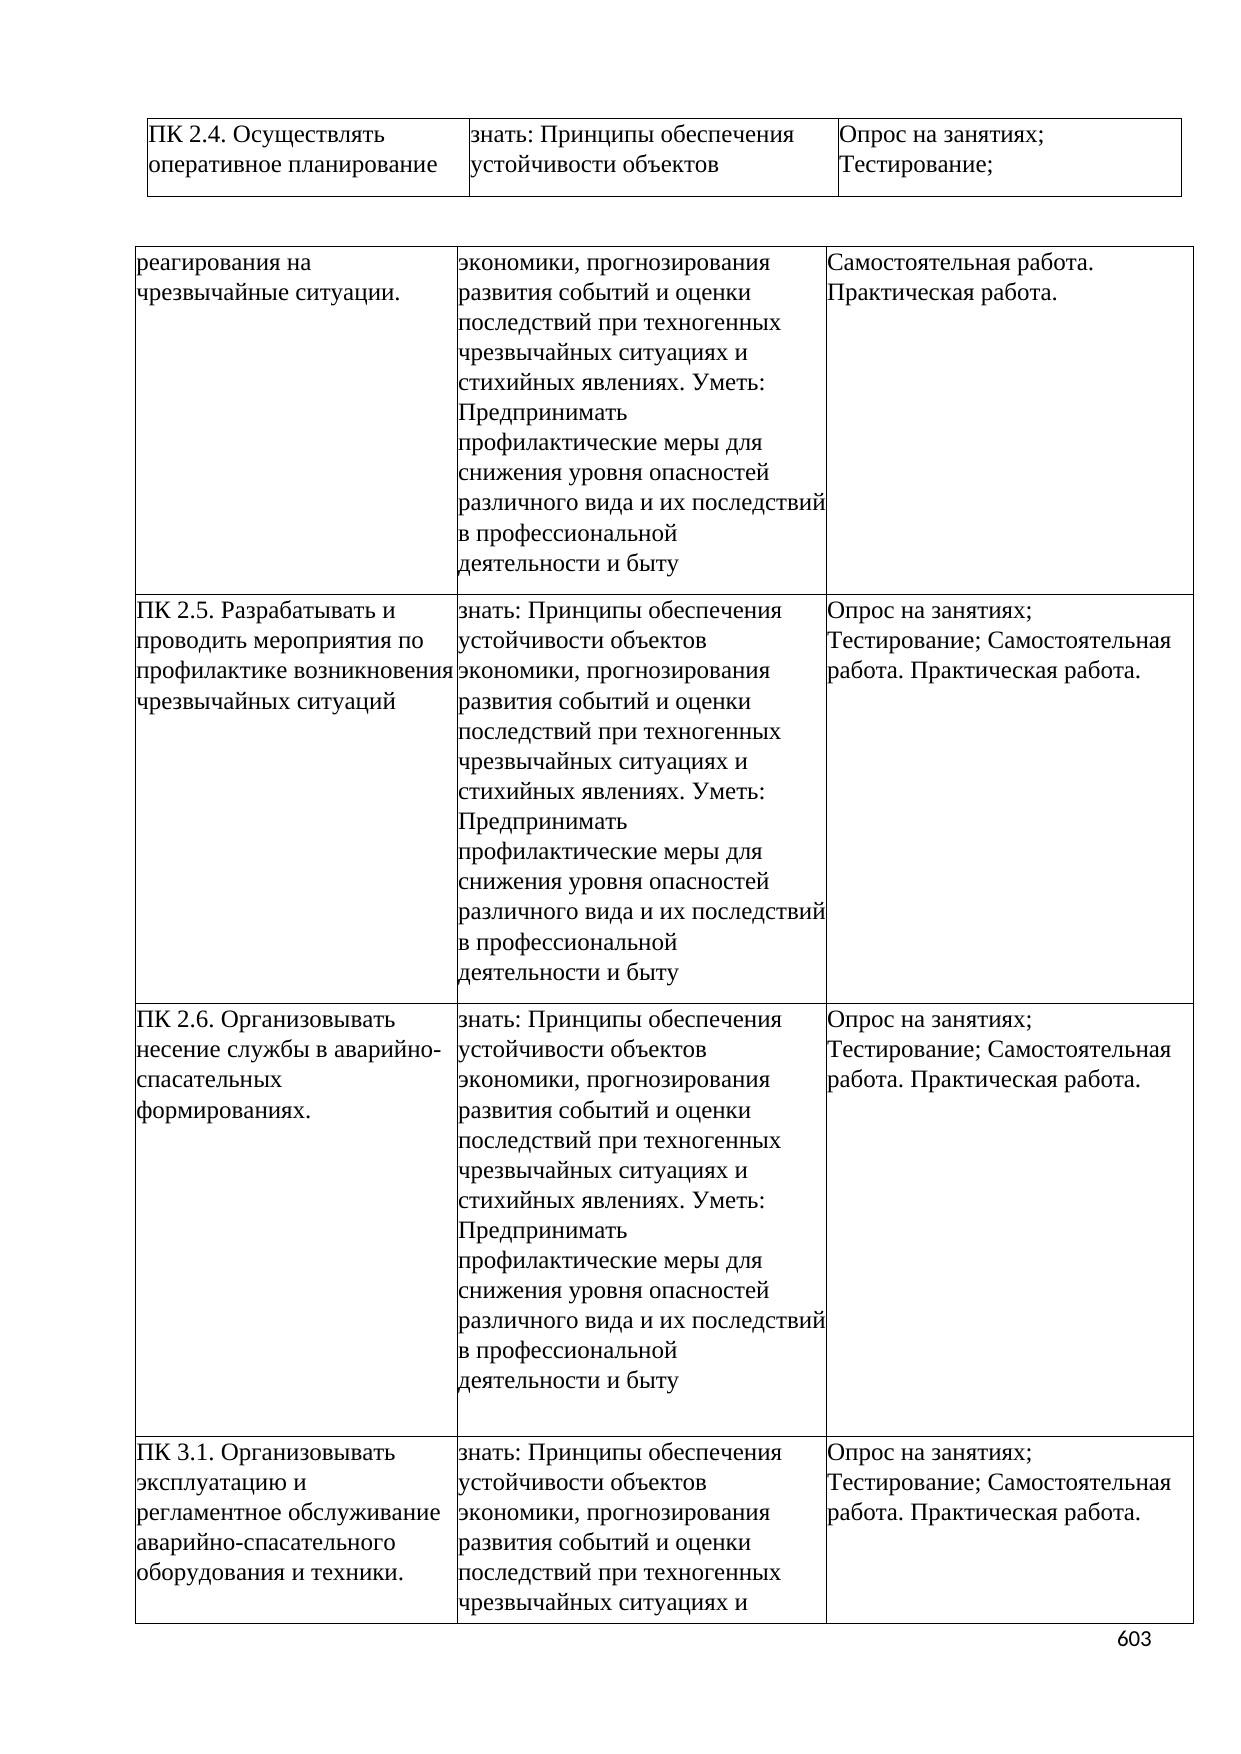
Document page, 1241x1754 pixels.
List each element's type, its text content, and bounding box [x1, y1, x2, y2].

table_cell Опрос на занятиях; Тестирование; Самостоятельная работа. Практическая работа. [827, 1004, 1193, 1436]
table_header Самостоятельная работа. Практическая работа. [827, 247, 1193, 594]
table_header экономики, прогнозирования развития событий и оценки последствий при техногенных чрезвычайных ситуациях и стихийных явлениях. Уметь: Предпринимать профилактические меры для снижения уровня опасностей различного вида и их последствий в профессиональной деятельности и быту [458, 247, 826, 594]
table_cell Опрос на занятиях; Тестирование; Самостоятельная работа. Практическая работа. [827, 595, 1193, 1003]
table_cell Опрос на занятиях; Тестирование; [839, 119, 1181, 196]
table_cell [827, 1437, 1193, 1623]
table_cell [458, 1437, 826, 1623]
table_cell знать: Принципы обеспечения устойчивости объектов [470, 119, 838, 196]
table_header реагирования на чрезвычайные ситуации. [136, 247, 457, 594]
table_cell ПК 2.4. Осуществлять оперативное планирование [148, 119, 469, 196]
table_cell ПК 2.5. Разрабатывать и проводить мероприятия по профилактике возникновения чрезвычайных ситуаций [136, 595, 457, 1003]
table_cell ПК 2.6. Организовывать несение службы в аварийно-спасательных формированиях. [136, 1004, 457, 1436]
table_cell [136, 1437, 457, 1623]
